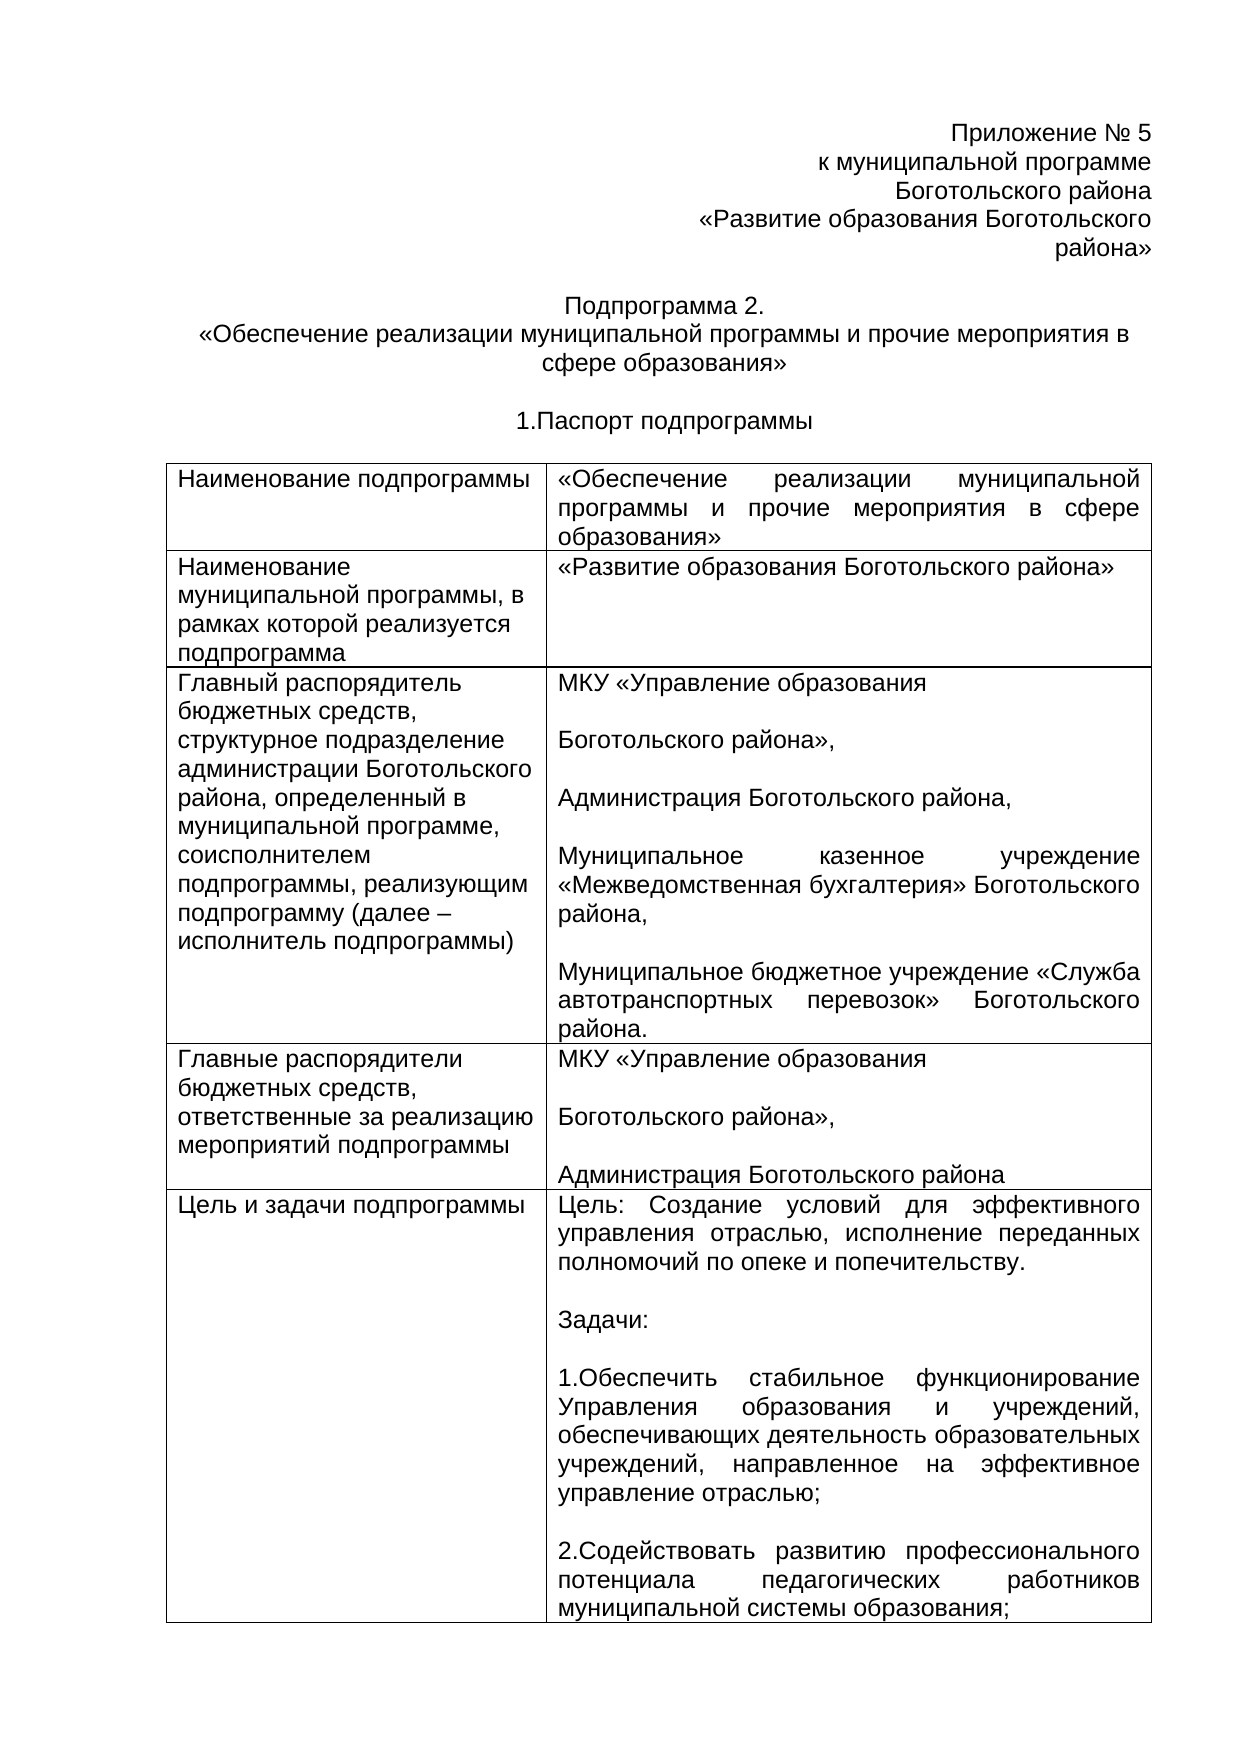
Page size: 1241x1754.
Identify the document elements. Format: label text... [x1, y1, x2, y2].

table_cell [167, 1190, 546, 1622]
table_cell Главный распорядитель бюджетных средств, структурное подразделение администрации Боготольского района, определенный в муниципальной программе, соисполнителем подпрограммы, реализующим подпрограмму (далее – исполнитель подпрограммы) [167, 668, 546, 1043]
text к муниципальной программе Боготольского района [650, 147, 1152, 204]
text 1.Паспорт подпрограммы [177, 406, 1152, 434]
table_cell «Развитие образования Боготольского района» [547, 551, 1151, 666]
table_cell МКУ «Управление образования Боготольского района», Администрация Боготольского района [547, 1044, 1151, 1188]
table_cell Главные распорядители бюджетных средств, ответственные за реализацию мероприятий подпрограммы [167, 1044, 546, 1188]
text «Обеспечение реализации муниципальной программы и прочие мероприятия в сфере образования» [177, 319, 1152, 377]
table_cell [547, 1190, 1151, 1622]
text «Развитие образования Боготольского района» [650, 204, 1152, 262]
table_header Наименование подпрограммы [167, 464, 546, 550]
text Приложение № 5 [650, 118, 1152, 147]
table_cell МКУ «Управление образования Боготольского района», Администрация Боготольского района, Муниципальное казенное учреждение «Межведомственная бухгалтерия» Боготольского района, Муниципальное бюджетное учреждение «Служба автотранспортных перевозок» Боготольского района. [547, 668, 1151, 1043]
text Подпрограмма 2. [177, 291, 1152, 319]
table_header «Обеспечение реализации муниципальной программы и прочие мероприятия в сфере образования» [547, 464, 1151, 550]
table_cell Наименование муниципальной программы, в рамках которой реализуется подпрограмма [167, 551, 546, 666]
